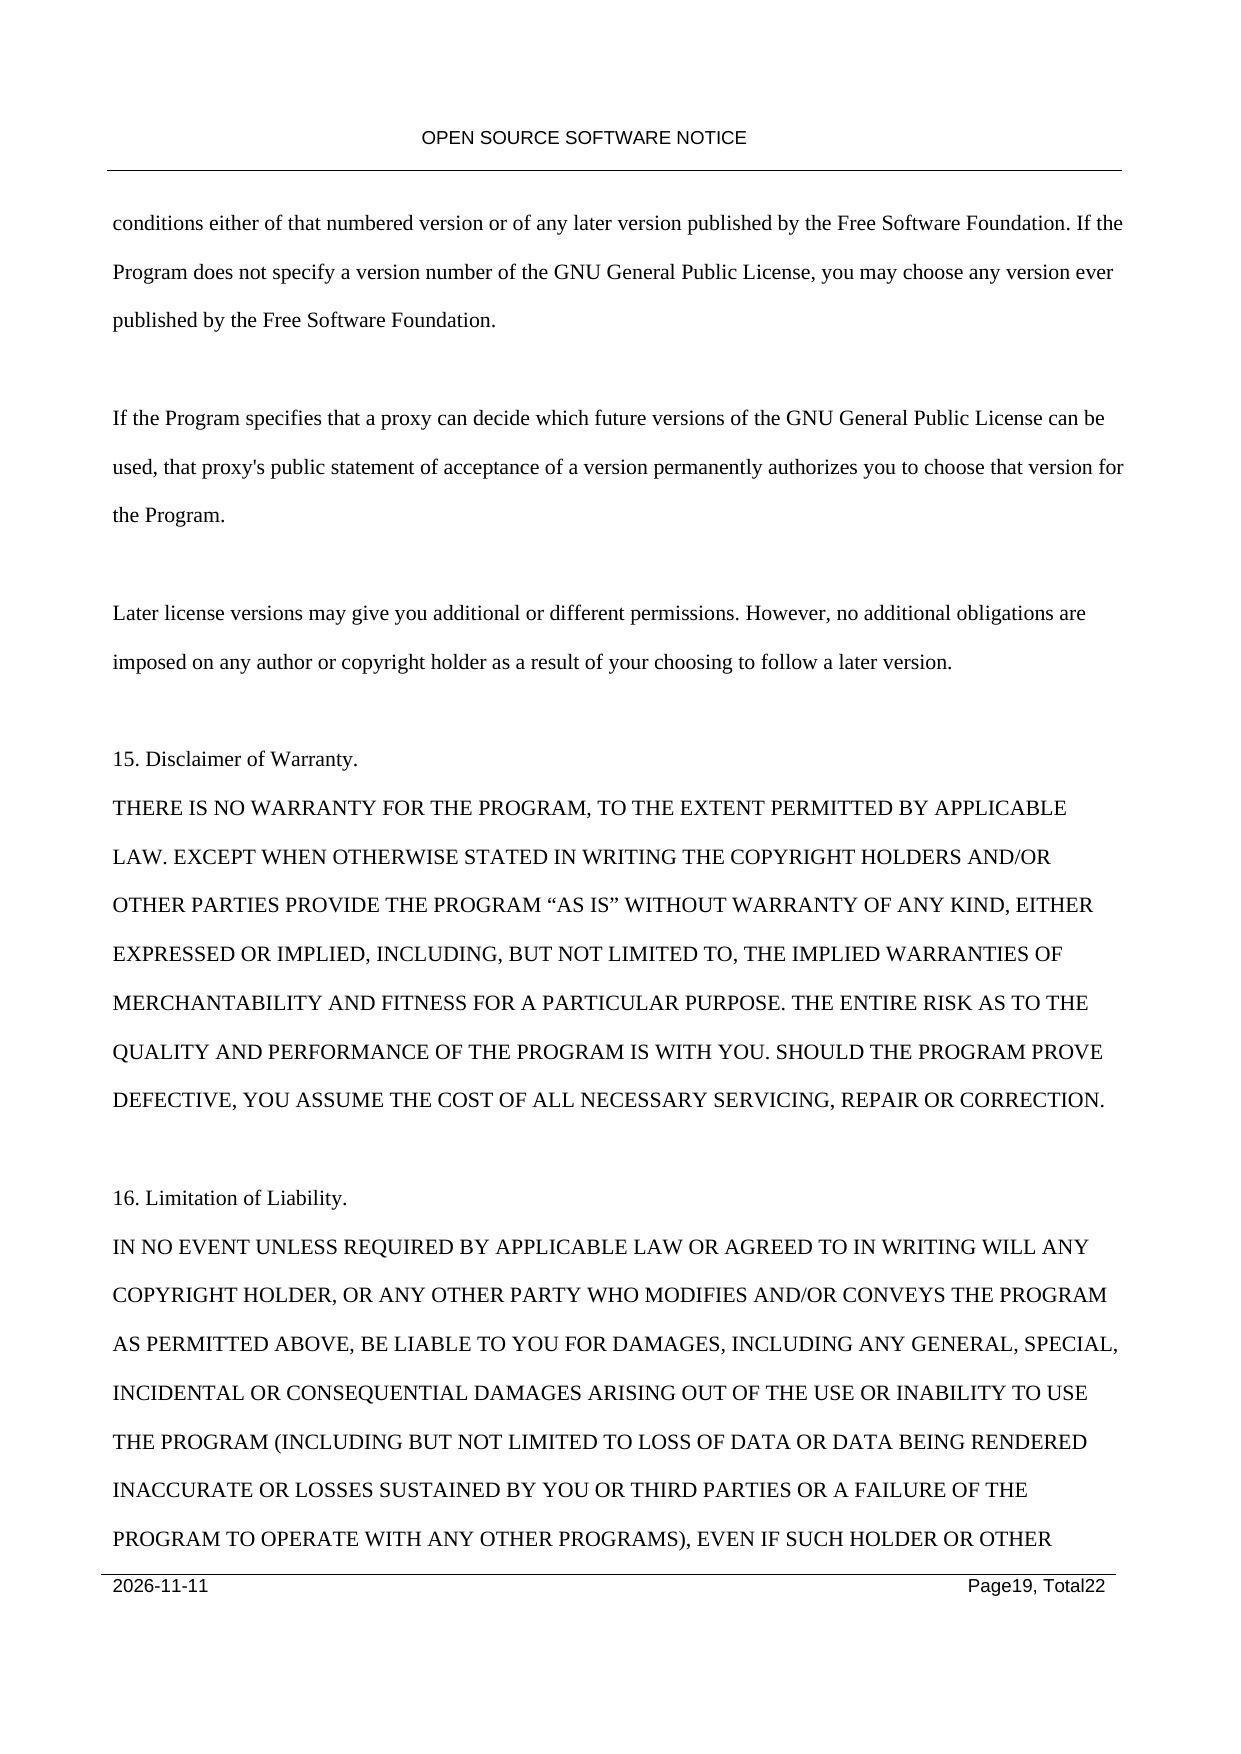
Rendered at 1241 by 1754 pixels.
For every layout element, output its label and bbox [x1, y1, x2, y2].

text [112, 206, 1128, 1555]
